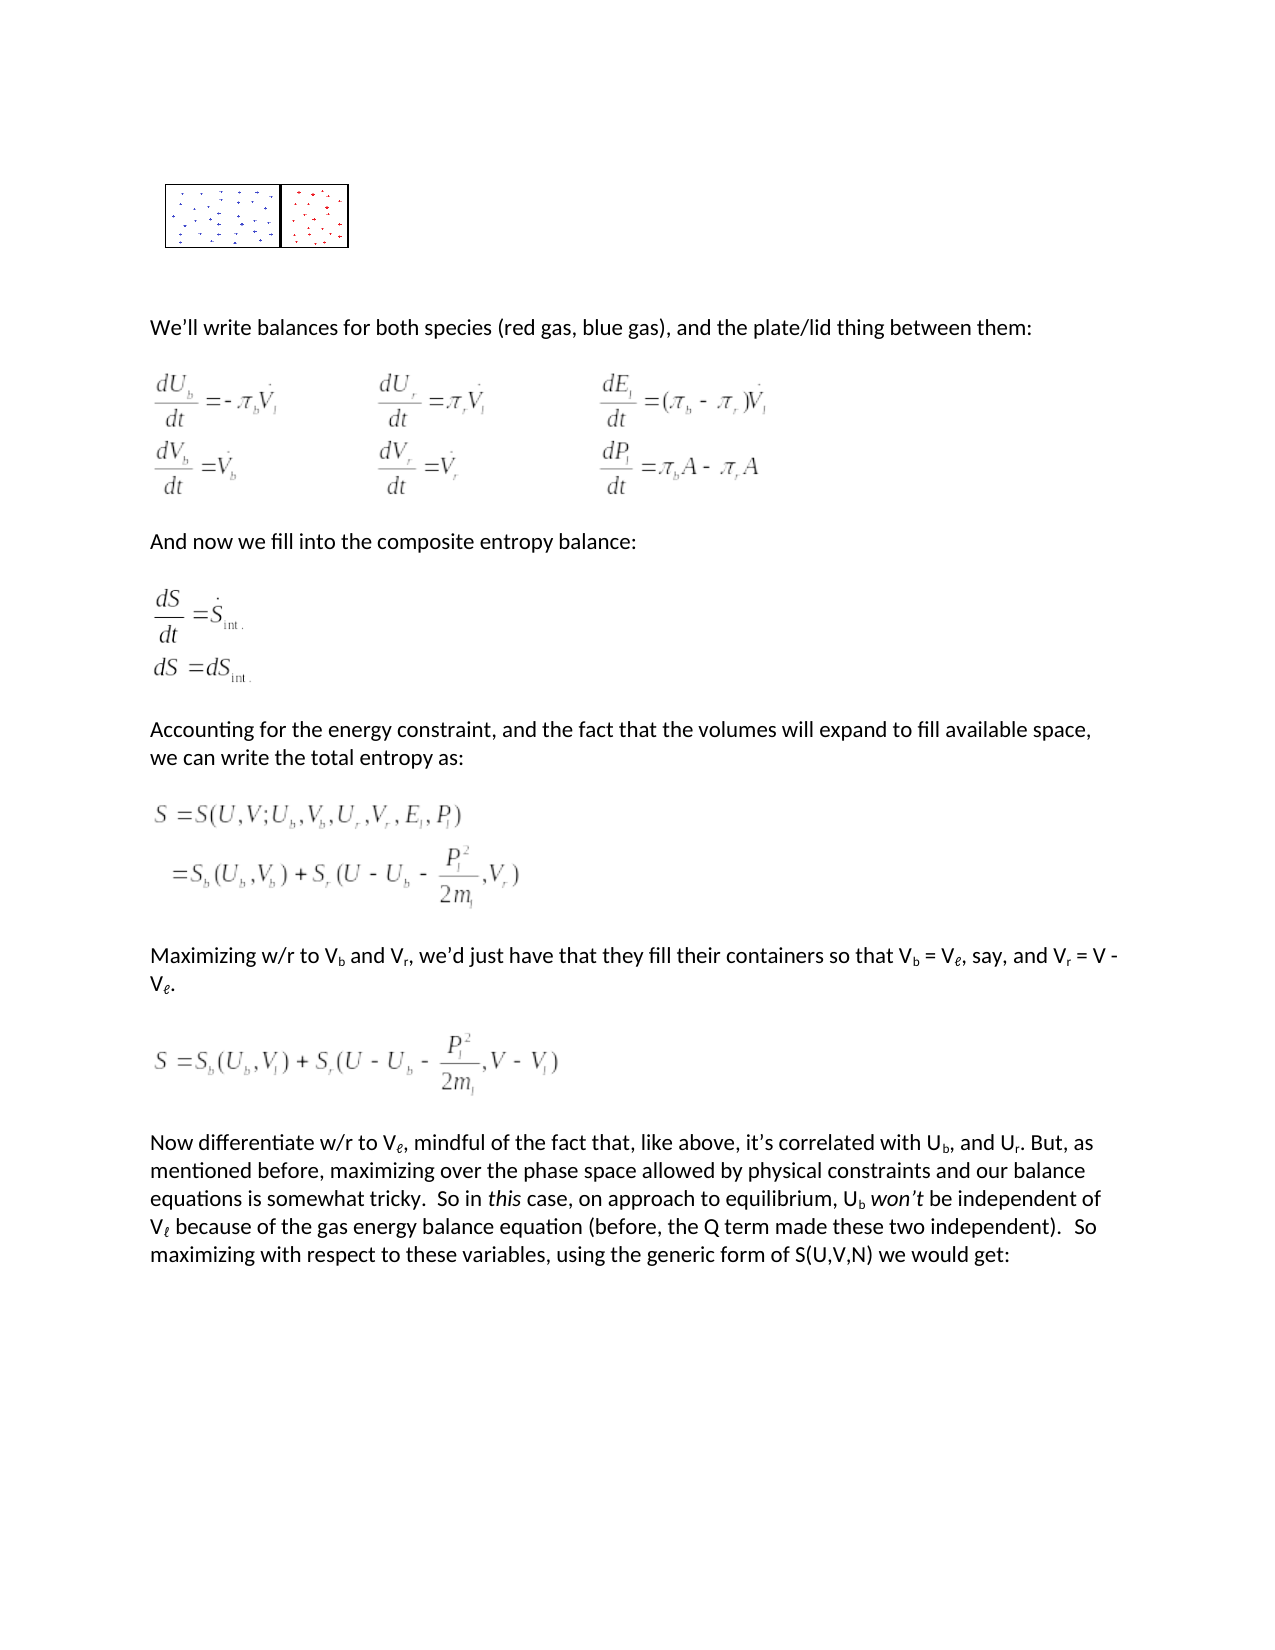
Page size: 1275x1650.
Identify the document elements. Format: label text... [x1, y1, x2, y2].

text We’ll write balances for both species (red gas, blue gas), and the plate/lid thing between them: [150, 313, 1125, 341]
text Maximizing w/r to Vb and Vr, we’d just have that they fill their containers so that Vb = Vℓ, say, and Vr = V - Vℓ. [150, 941, 1125, 997]
text And now we fill into the composite entropy balance: [150, 527, 1125, 555]
picture [150, 150, 370, 286]
text Accounting for the energy constraint, and the fact that the volumes will expand to fill available space, we can write the total entropy as: [150, 716, 1125, 772]
text Now differentiate w/r to Vℓ, mindful of the fact that, like above, it’s correlated with Ub, and Ur. But, as mentioned before, maximizing over the phase space allowed by physical constraints and our balance equations is somewhat tricky. So in this case, on approach to equilibrium, Ub won’t be independent of Vℓ because of the gas energy balance equation (before, the Q term made these two independent). So maximizing with respect to these variables, using the generic form of S(U,V,N) we would get: [150, 1128, 1125, 1268]
